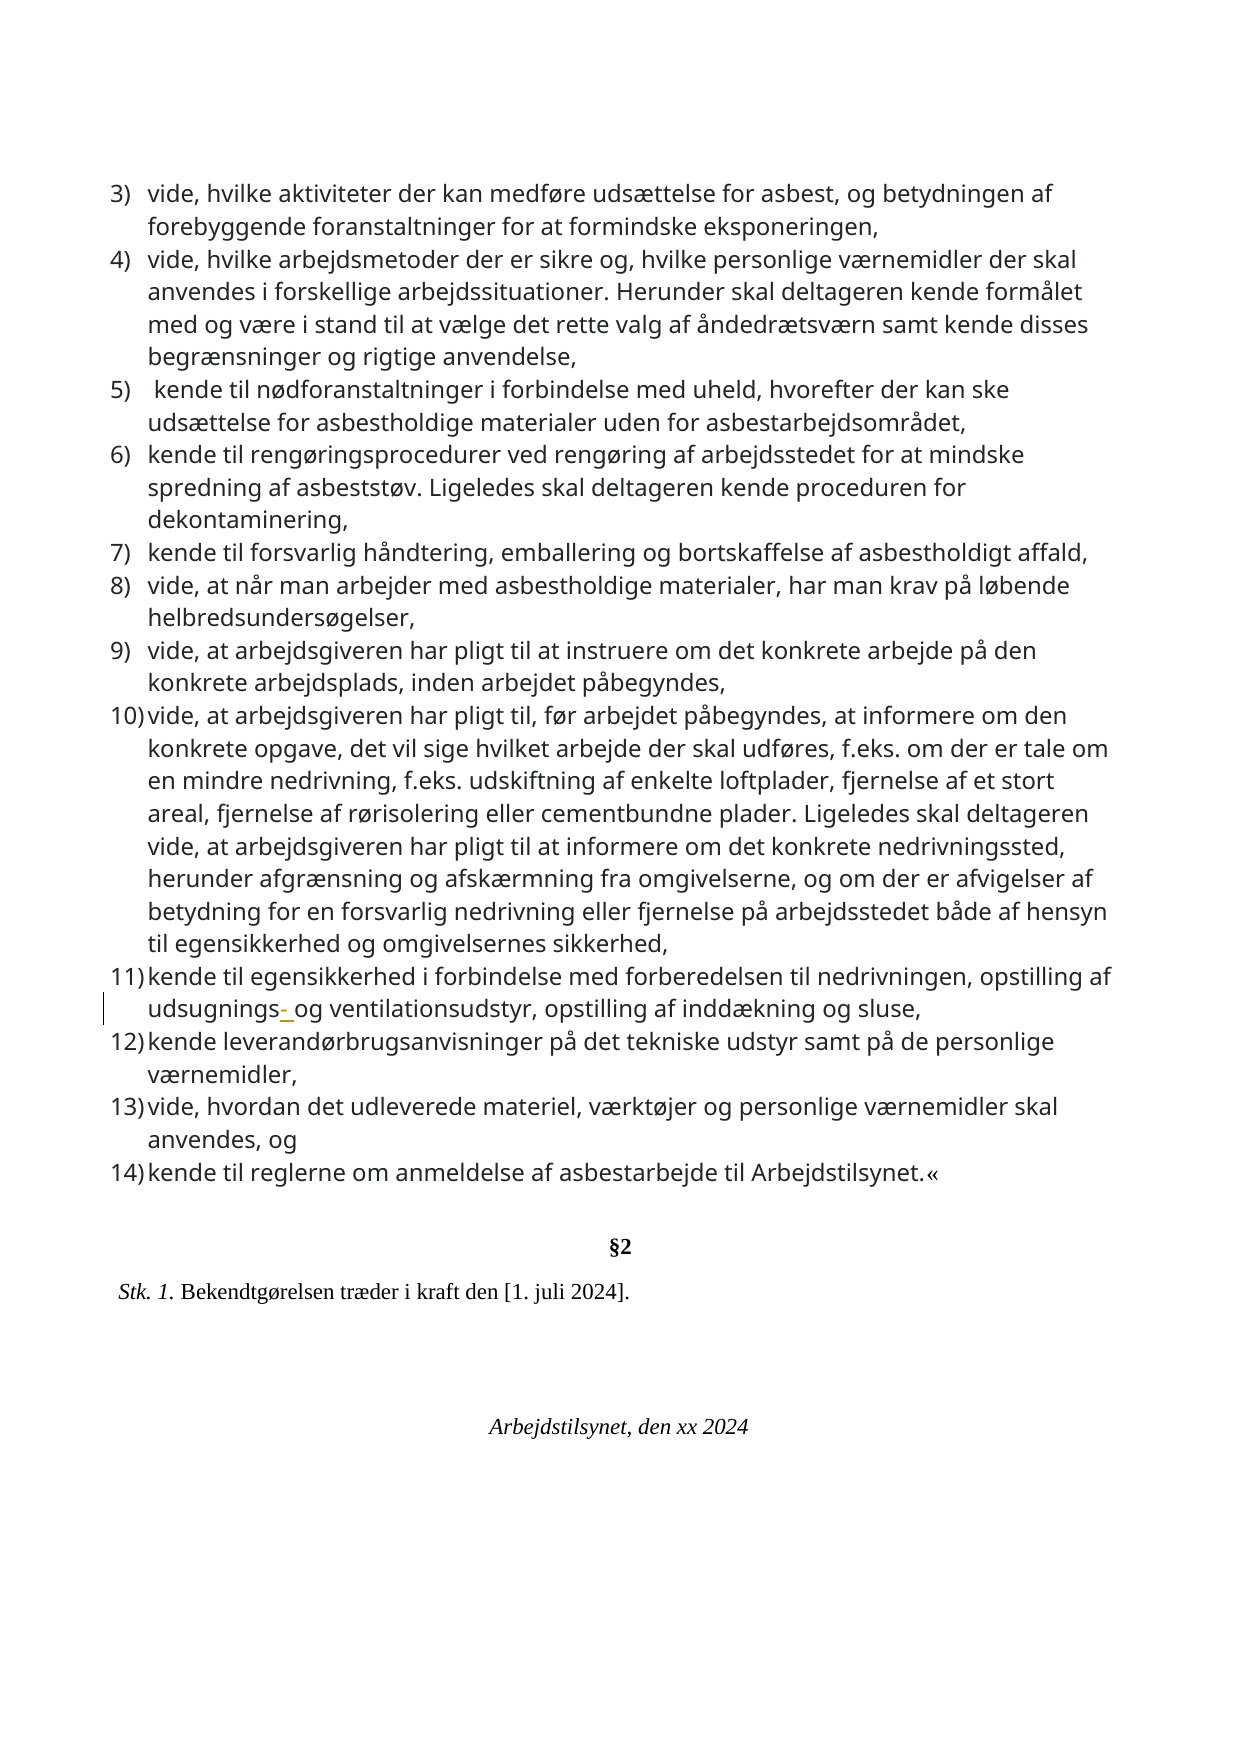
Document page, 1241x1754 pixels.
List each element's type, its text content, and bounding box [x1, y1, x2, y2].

list vide, hvilke aktiviteter der kan medføre udsættelse for asbest, og betydningen af forebyggende foranstaltninger for at formindske eksponeringen, [110, 177, 1122, 242]
text Stk. 1. Bekendtgørelsen træder i kraft den [1. juli 2024]. [118, 1278, 1122, 1304]
list vide, hvordan det udleverede materiel, værktøjer og personlige værnemidler skal anvendes, og [110, 1090, 1122, 1155]
list vide, at når man arbejder med asbestholdige materialer, har man krav på løbende helbredsundersøgelser, [110, 568, 1122, 634]
list kende til forsvarlig håndtering, emballering og bortskaffelse af asbestholdigt affald, [110, 536, 1122, 568]
list kende til nødforanstaltninger i forbindelse med uheld, hvorefter der kan ske udsættelse for asbestholdige materialer uden for asbestarbejdsområdet, [110, 373, 1122, 438]
list kende til reglerne om anmeldelse af asbestarbejde til Arbejdstilsynet.« [110, 1155, 1122, 1188]
list kende til rengøringsprocedurer ved rengøring af arbejdsstedet for at mindske spredning af asbeststøv. Ligeledes skal deltageren kende proceduren for dekontaminering, [110, 438, 1122, 536]
list vide, at arbejdsgiveren har pligt til, før arbejdet påbegyndes, at informere om den konkrete opgave, det vil sige hvilket arbejde der skal udføres, f.eks. om der er tale om en mindre nedrivning, f.eks. udskiftning af enkelte loftplader, fjernelse af et stort areal, fjernelse af rørisolering eller cementbundne plader. Ligeledes skal deltageren vide, at arbejdsgiveren har pligt til at informere om det konkrete nedrivningssted, herunder afgrænsning og afskærmning fra omgivelserne, og om der er afvigelser af betydning for en forsvarlig nedrivning eller fjernelse på arbejdsstedet både af hensyn til egensikkerhed og omgivelsernes sikkerhed, [110, 699, 1122, 960]
text §2 [118, 1233, 1122, 1259]
list vide, at arbejdsgiveren har pligt til at instruere om det konkrete arbejde på den konkrete arbejdsplads, inden arbejdet påbegyndes, [110, 634, 1122, 699]
list vide, hvilke arbejdsmetoder der er sikre og, hvilke personlige værnemidler der skal anvendes i forskellige arbejdssituationer. Herunder skal deltageren kende formålet med og være i stand til at vælge det rette valg af åndedrætsværn samt kende disses begrænsninger og rigtige anvendelse, [110, 242, 1122, 373]
list kende til egensikkerhed i forbindelse med forberedelsen til nedrivningen, opstilling af udsugningsog ventilationsudstyr, opstilling af inddækning og sluse, [110, 960, 1122, 1025]
list kende leverandørbrugsanvisninger på det tekniske udstyr samt på de personlige værnemidler, [110, 1025, 1122, 1090]
text Arbejdstilsynet, den xx 2024 [118, 1413, 1122, 1440]
